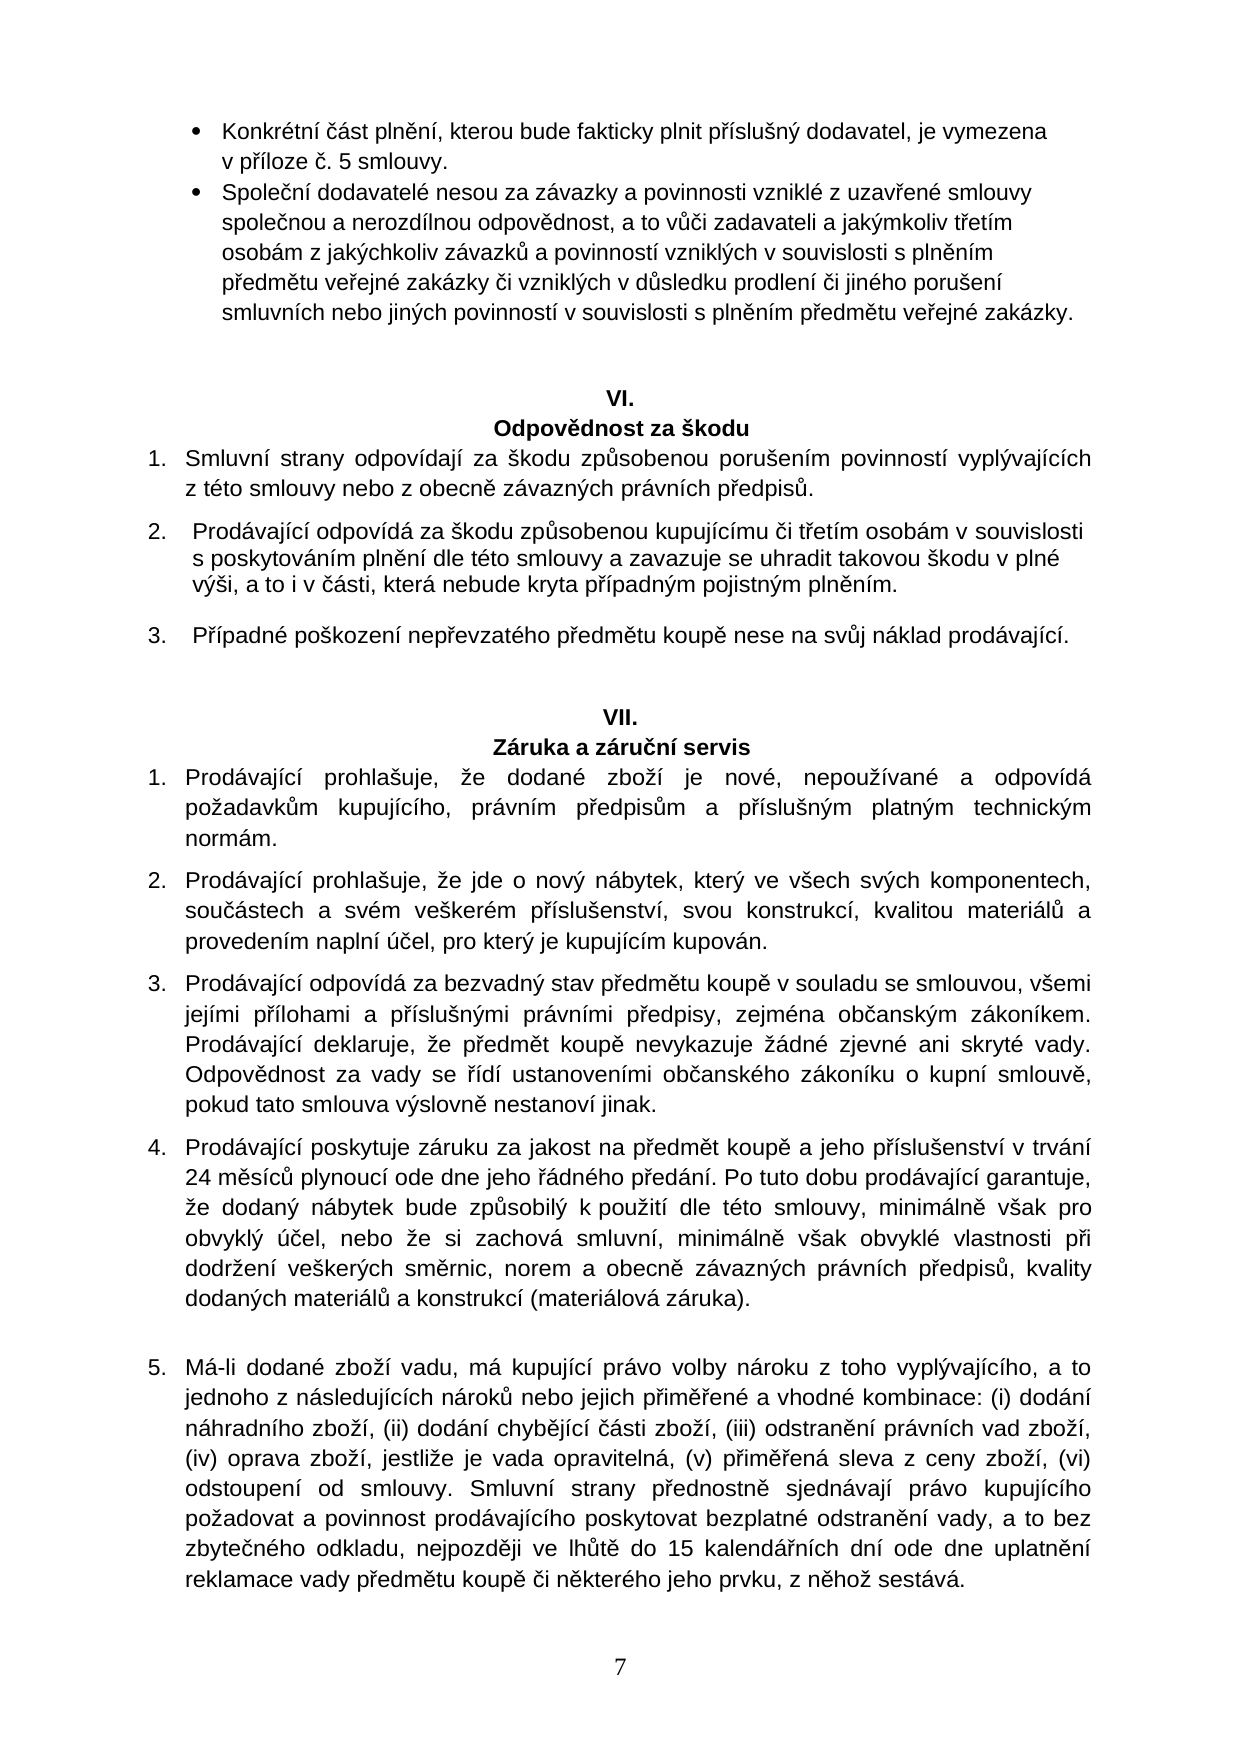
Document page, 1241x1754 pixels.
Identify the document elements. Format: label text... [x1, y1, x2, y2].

text Záruka a záruční servis [151, 734, 1092, 760]
subtitle VII. [148, 704, 1092, 730]
list Prodávající odpovídá za škodu způsobenou kupujícímu či třetím osobám v souvislosti s poskytováním plnění dle této smlouvy a zavazuje se uhradit takovou škodu v plné výši, a to i v části, která nebude kryta případným pojistným plněním. [148, 518, 1092, 597]
subtitle VI. [148, 385, 1092, 411]
list Prodávající poskytuje záruku za jakost na předmět koupě a jeho příslušenství v trvání 24 měsíců plynoucí ode dne jeho řádného předání. Po tuto dobu prodávající garantuje, že dodaný nábytek bude způsobilý k použití dle této smlouvy, minimálně však pro obvyklý účel, nebo že si zachová smluvní, minimálně však obvyklé vlastnosti při dodržení veškerých směrnic, norem a obecně závazných právních předpisů, kvality dodaných materiálů a konstrukcí (materiálová záruka). [148, 1134, 1092, 1311]
list Společní dodavatelé nesou za závazky a povinnosti vzniklé z uzavřené smlouvy společnou a nerozdílnou odpovědnost, a to vůči zadavateli a jakýmkoliv třetím osobám z jakýchkoliv závazků a povinností vzniklých v souvislosti s plněním předmětu veřejné zakázky či vzniklých v důsledku prodlení či jiného porušení smluvních nebo jiných povinností v souvislosti s plněním předmětu veřejné zakázky. [192, 178, 1092, 326]
list Prodávající prohlašuje, že dodané zboží je nové, nepoužívané a odpovídá požadavkům kupujícího, právním předpisům a příslušným platným technickým normám. [148, 764, 1092, 851]
list Prodávající prohlašuje, že jde o nový nábytek, který ve všech svých komponentech, součástech a svém veškerém příslušenství, svou konstrukcí, kvalitou materiálů a provedením naplní účel, pro který je kupujícím kupován. [148, 867, 1092, 954]
list Konkrétní část plnění, kterou bude fakticky plnit příslušný dodavatel, je vymezena v příloze č. 5 smlouvy. [192, 118, 1092, 175]
list Prodávající odpovídá za bezvadný stav předmětu koupě v souladu se smlouvou, všemi jejími přílohami a příslušnými právními předpisy, zejména občanským zákoníkem. Prodávající deklaruje, že předmět koupě nevykazuje žádné zjevné ani skryté vady. Odpovědnost za vady se řídí ustanoveními občanského zákoníku o kupní smlouvě, pokud tato smlouva výslovně nestanoví jinak. [148, 970, 1092, 1118]
list Případné poškození nepřevzatého předmětu koupě nese na svůj náklad prodávající. [148, 622, 1092, 648]
list Má-li dodané zboží vadu, má kupující právo volby nároku z toho vyplývajícího, a to jednoho z následujících nároků nebo jejich přiměřené a vhodné kombinace: (i) dodání náhradního zboží, (ii) dodání chybějící části zboží, (iii) odstranění právních vad zboží, (iv) oprava zboží, jestliže je vada opravitelná, (v) přiměřená sleva z ceny zboží, (vi) odstoupení od smlouvy. Smluvní strany přednostně sjednávají právo kupujícího požadovat a povinnost prodávajícího poskytovat bezplatné odstranění vady, a to bez zbytečného odkladu, nejpozději ve lhůtě do 15 kalendářních dní ode dne uplatnění reklamace vady předmětu koupě či některého jeho prvku, z něhož sestává. [148, 1354, 1092, 1592]
text Odpovědnost za škodu [151, 415, 1092, 441]
list Smluvní strany odpovídají za škodu způsobenou porušením povinností vyplývajících z této smlouvy nebo z obecně závazných právních předpisů. [148, 445, 1092, 502]
